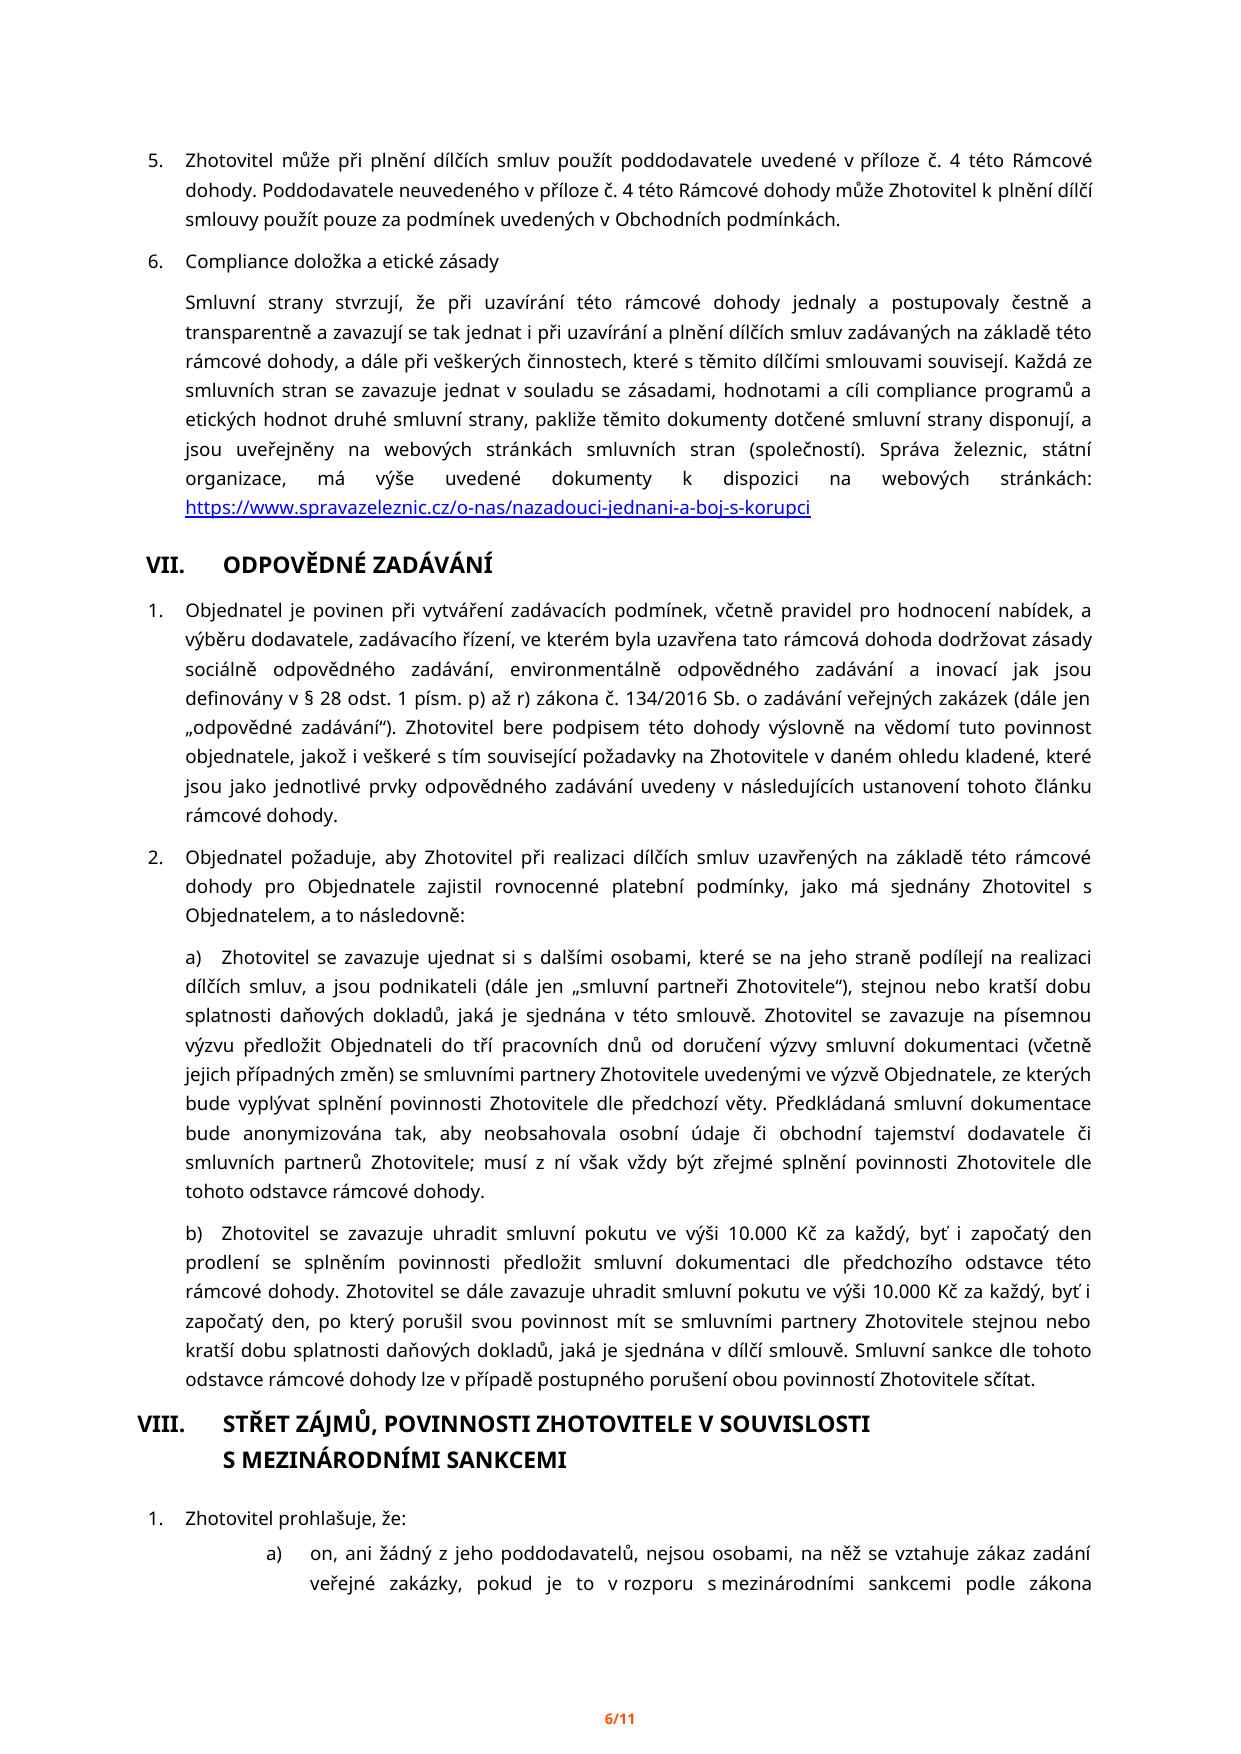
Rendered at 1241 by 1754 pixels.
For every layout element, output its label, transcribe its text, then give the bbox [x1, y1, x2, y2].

list Compliance doložka a etické zásady [148, 248, 1093, 273]
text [266, 1541, 1093, 1596]
list Objednatel požaduje, aby Zhotovitel při realizaci dílčích smluv uzavřených na základě této rámcové dohody pro Objednatele zajistil rovnocenné platební podmínky, jako má sjednány Zhotovitel s Objednatelem, a to následovně: [148, 844, 1093, 928]
list Objednatel je povinen při vytváření zadávacích podmínek, včetně pravidel pro hodnocení nabídek, a výběru dodavatele, zadávacího řízení, ve kterém byla uzavřena tato rámcová dohoda dodržovat zásady sociálně odpovědného zadávání, environmentálně odpovědného zadávání a inovací jak jsou definovány v § 28 odst. 1 písm. p) až r) zákona č. 134/2016 Sb. o zadávání veřejných zakázek (dále jen „odpovědné zadávání“). Zhotovitel bere podpisem této dohody výslovně na vědomí tuto povinnost objednatele, jakož i veškeré s tím související požadavky na Zhotovitele v daném ohledu kladené, které jsou jako jednotlivé prvky odpovědného zadávání uvedeny v následujících ustanovení tohoto článku rámcové dohody. [148, 597, 1093, 828]
text a) Zhotovitel se zavazuje ujednat si s dalšími osobami, které se na jeho straně podílejí na realizaci dílčích smluv, a jsou podnikateli (dále jen „smluvní partneři Zhotovitele“), stejnou nebo kratší dobu splatnosti daňových dokladů, jaká je sjednána v této smlouvě. Zhotovitel se zavazuje na písemnou výzvu předložit Objednateli do tří pracovních dnů od doručení výzvy smluvní dokumentaci (včetně jejich případných změn) se smluvními partnery Zhotovitele uvedenými ve výzvě Objednatele, ze kterých bude vyplývat splnění povinnosti Zhotovitele dle předchozí věty. Předkládaná smluvní dokumentace bude anonymizována tak, aby neobsahovala osobní údaje či obchodní tajemství dodavatele či smluvních partnerů Zhotovitele; musí z ní však vždy být zřejmé splnění povinnosti Zhotovitele dle tohoto odstavce rámcové dohody. [185, 944, 1093, 1204]
list Smluvní strany stvrzují, že při uzavírání této rámcové dohody jednaly a postupovaly čestně a transparentně a zavazují se tak jednat i při uzavírání a plnění dílčích smluv zadávaných na základě této rámcové dohody, a dále při veškerých činnostech, které s těmito dílčími smlouvami souvisejí. Každá ze smluvních stran se zavazuje jednat v souladu se zásadami, hodnotami a cíli compliance programů a etických hodnot druhé smluvní strany, pakliže těmito dokumenty dotčené smluvní strany disponují, a jsou uveřejněny na webových stránkách smluvních stran (společností). Správa železnic, státní organizace, má výše uvedené dokumenty k dispozici na webových stránkách: https://www.spravazeleznic.cz/o-nas/nazadouci-jednani-a-boj-s-korupci [185, 290, 1093, 520]
text b) Zhotovitel se zavazuje uhradit smluvní pokutu ve výši 10.000 Kč za každý, byť i započatý den prodlení se splněním povinnosti předložit smluvní dokumentaci dle předchozího odstavce této rámcové dohody. Zhotovitel se dále zavazuje uhradit smluvní pokutu ve výši 10.000 Kč za každý, byť i započatý den, po který porušil svou povinnost mít se smluvními partnery Zhotovitele stejnou nebo kratší dobu splatnosti daňových dokladů, jaká je sjednána v dílčí smlouvě. Smluvní sankce dle tohoto odstavce rámcové dohody lze v případě postupného porušení obou povinností Zhotovitele sčítat. [185, 1220, 1093, 1392]
list Zhotovitel může při plnění dílčích smluv použít poddodavatele uvedené v příloze č. 4 této Rámcové dohody. Poddodavatele neuvedeného v příloze č. 4 této Rámcové dohody může Zhotovitel k plnění dílčí smlouvy použít pouze za podmínek uvedených v Obchodních podmínkách. [148, 148, 1093, 232]
list Zhotovitel prohlašuje, že: [148, 1505, 1093, 1531]
list STŘET ZÁJMŮ, POVINNOSTI ZHOTOVITELE V SOUVISLOSTI S MEZINÁRODNÍMI SANKCEMI [185, 1408, 1093, 1476]
list ODPOVĚDNÉ ZADÁVÁNÍ [185, 549, 1093, 580]
